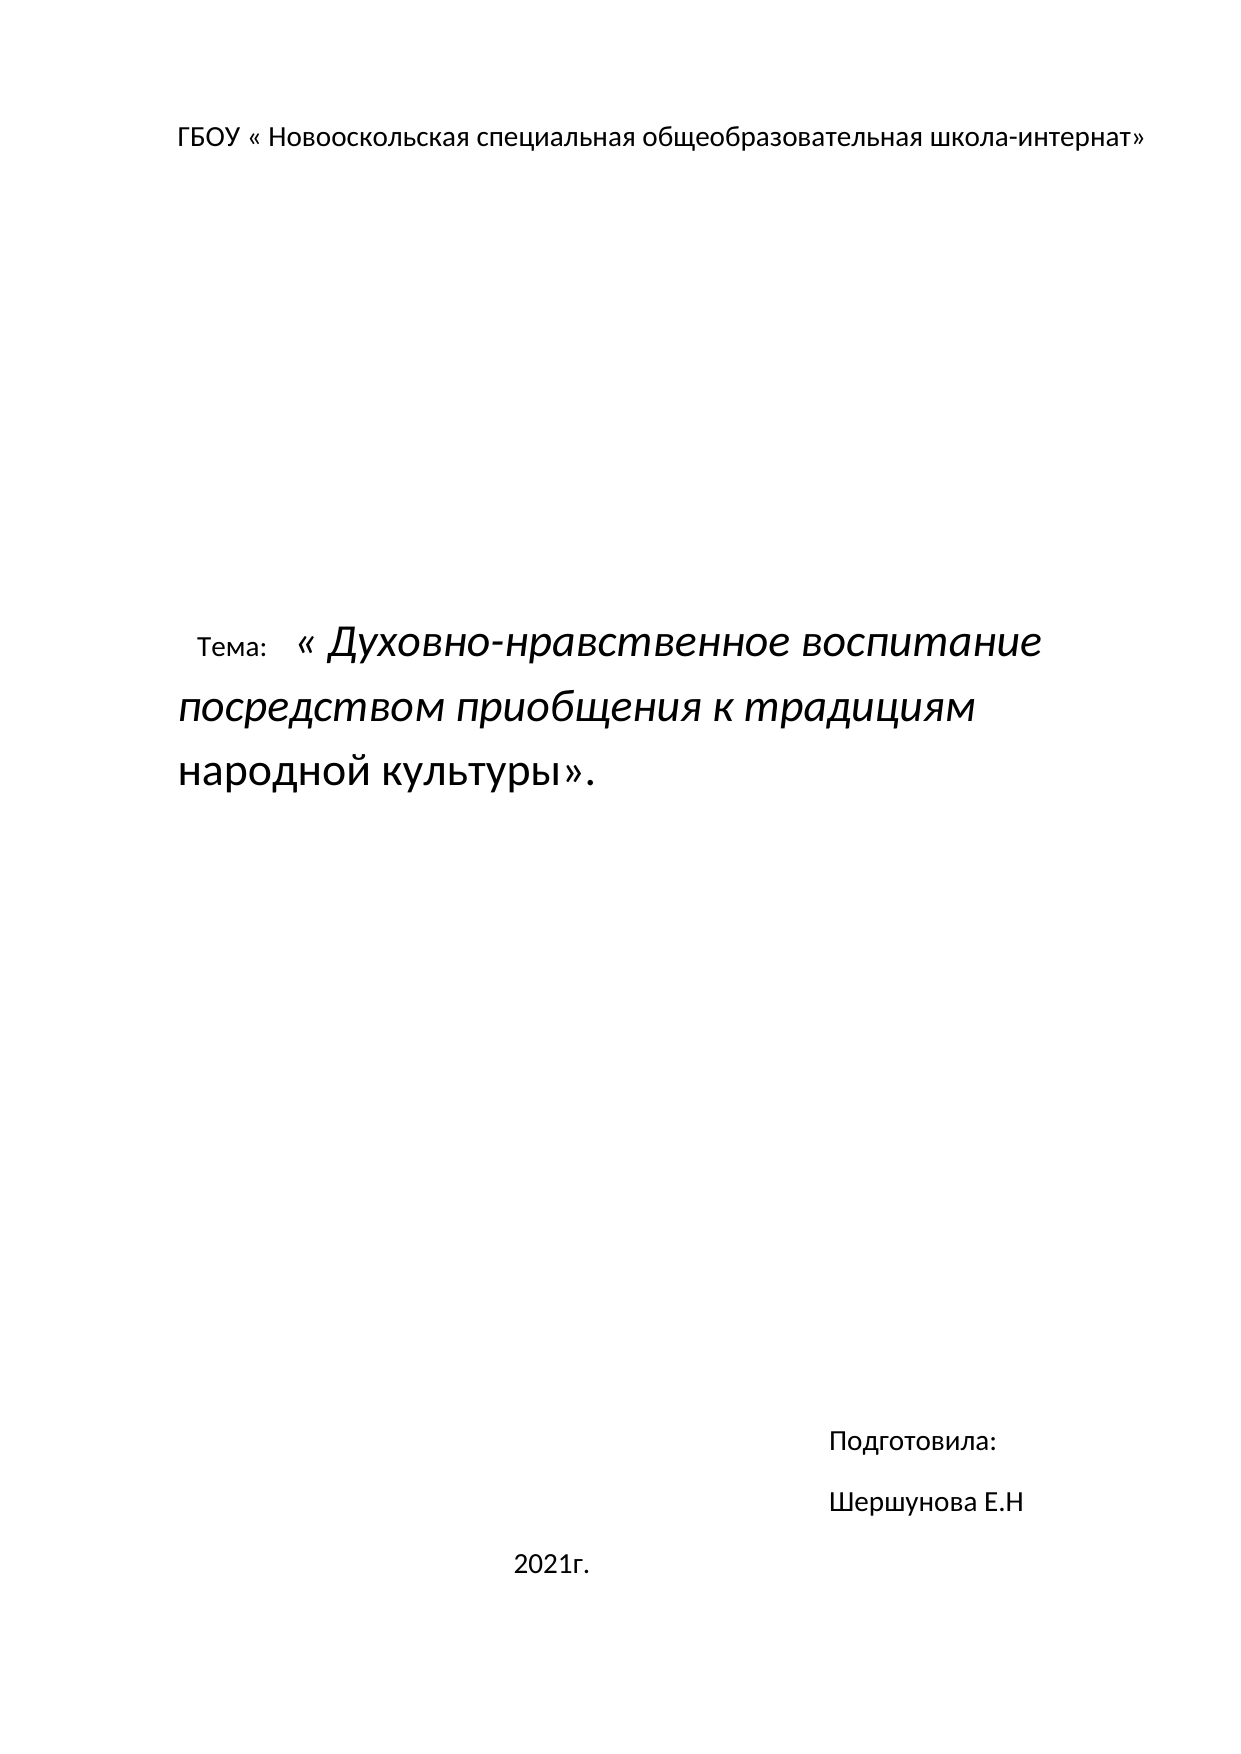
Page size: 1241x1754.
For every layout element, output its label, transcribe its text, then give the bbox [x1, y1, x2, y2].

text Подготовила: [177, 1422, 1152, 1457]
text 2021г. [177, 1545, 1152, 1581]
text Тема: « Духовно-нравственное воспитание посредством приобщения к традициям народной культуры». [177, 612, 1152, 797]
text ГБОУ « Новооскольская специальная общеобразовательная школа-интернат» [177, 118, 1152, 154]
text Шершунова Е.Н [177, 1483, 1152, 1519]
